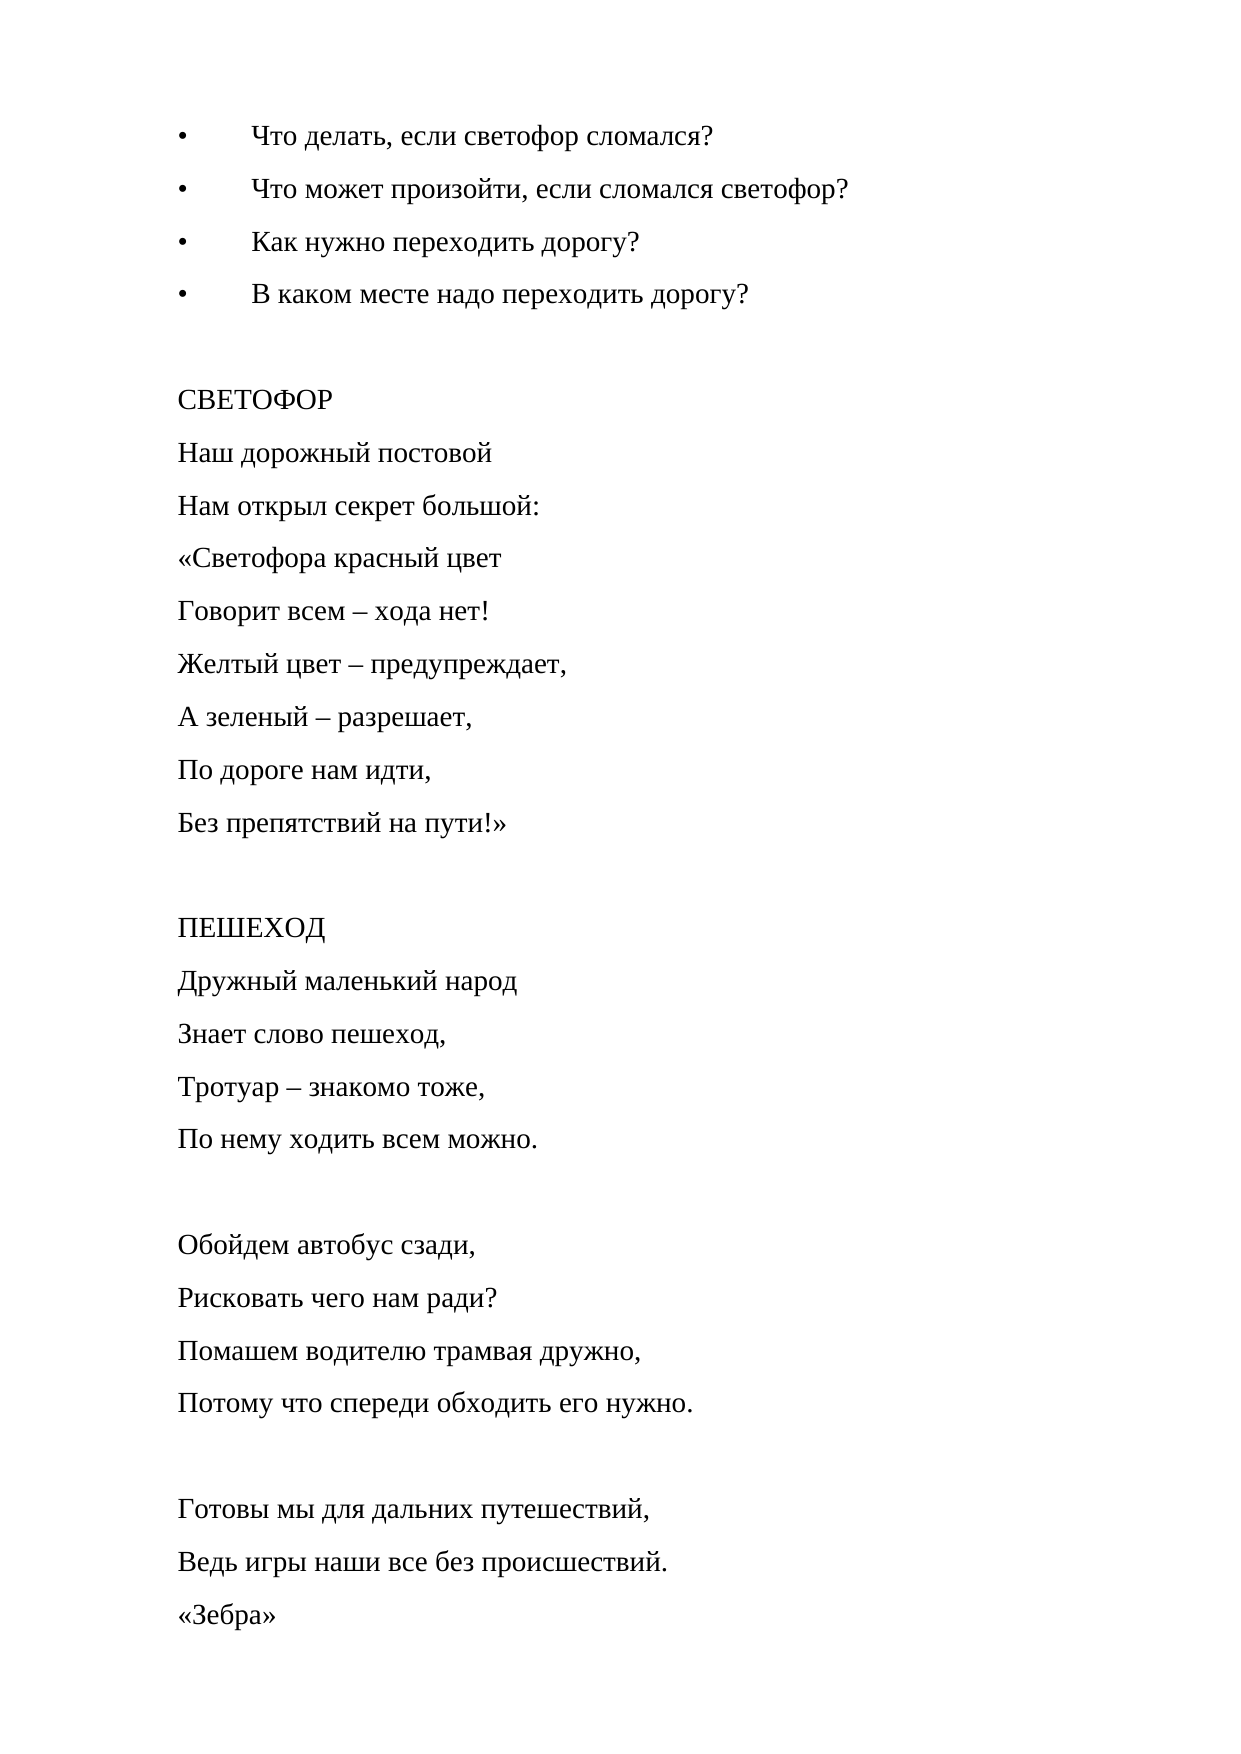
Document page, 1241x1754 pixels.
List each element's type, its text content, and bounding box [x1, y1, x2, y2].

text Потому что спереди обходить его нужно. [177, 1386, 1152, 1419]
text Говорит всем – хода нет! [177, 593, 1152, 627]
text Желтый цвет – предупреждает, [177, 646, 1152, 680]
text Рисковать чего нам ради? [177, 1280, 1152, 1313]
text Наш дорожный постовой [177, 435, 1152, 468]
text СВЕТОФОР [177, 382, 1152, 416]
text Без препятствий на пути!» [177, 805, 1152, 838]
text «Зебра» [177, 1597, 1152, 1630]
text • В каком месте надо переходить дорогу? [177, 277, 1152, 310]
text Готовы мы для дальних путешествий, [177, 1491, 1152, 1525]
text • Как нужно переходить дорогу? [177, 224, 1152, 257]
text Дружный маленький народ [177, 963, 1152, 997]
text По нему ходить всем можно. [177, 1122, 1152, 1155]
text Знает слово пешеход, [177, 1016, 1152, 1049]
text Нам открыл секрет большой: [177, 488, 1152, 521]
text Помашем водителю трамвая дружно, [177, 1333, 1152, 1366]
text А зеленый – разрешает, [177, 699, 1152, 733]
text • Что может произойти, если сломался светофор? [177, 171, 1152, 204]
text По дороге нам идти, [177, 752, 1152, 785]
text Ведь игры наши все без происшествий. [177, 1544, 1152, 1578]
text Тротуар – знакомо тоже, [177, 1069, 1152, 1102]
text Обойдем автобус сзади, [177, 1227, 1152, 1261]
text «Светофора красный цвет [177, 541, 1152, 574]
text ПЕШЕХОД [177, 910, 1152, 944]
text • Что делать, если светофор сломался? [177, 118, 1152, 152]
